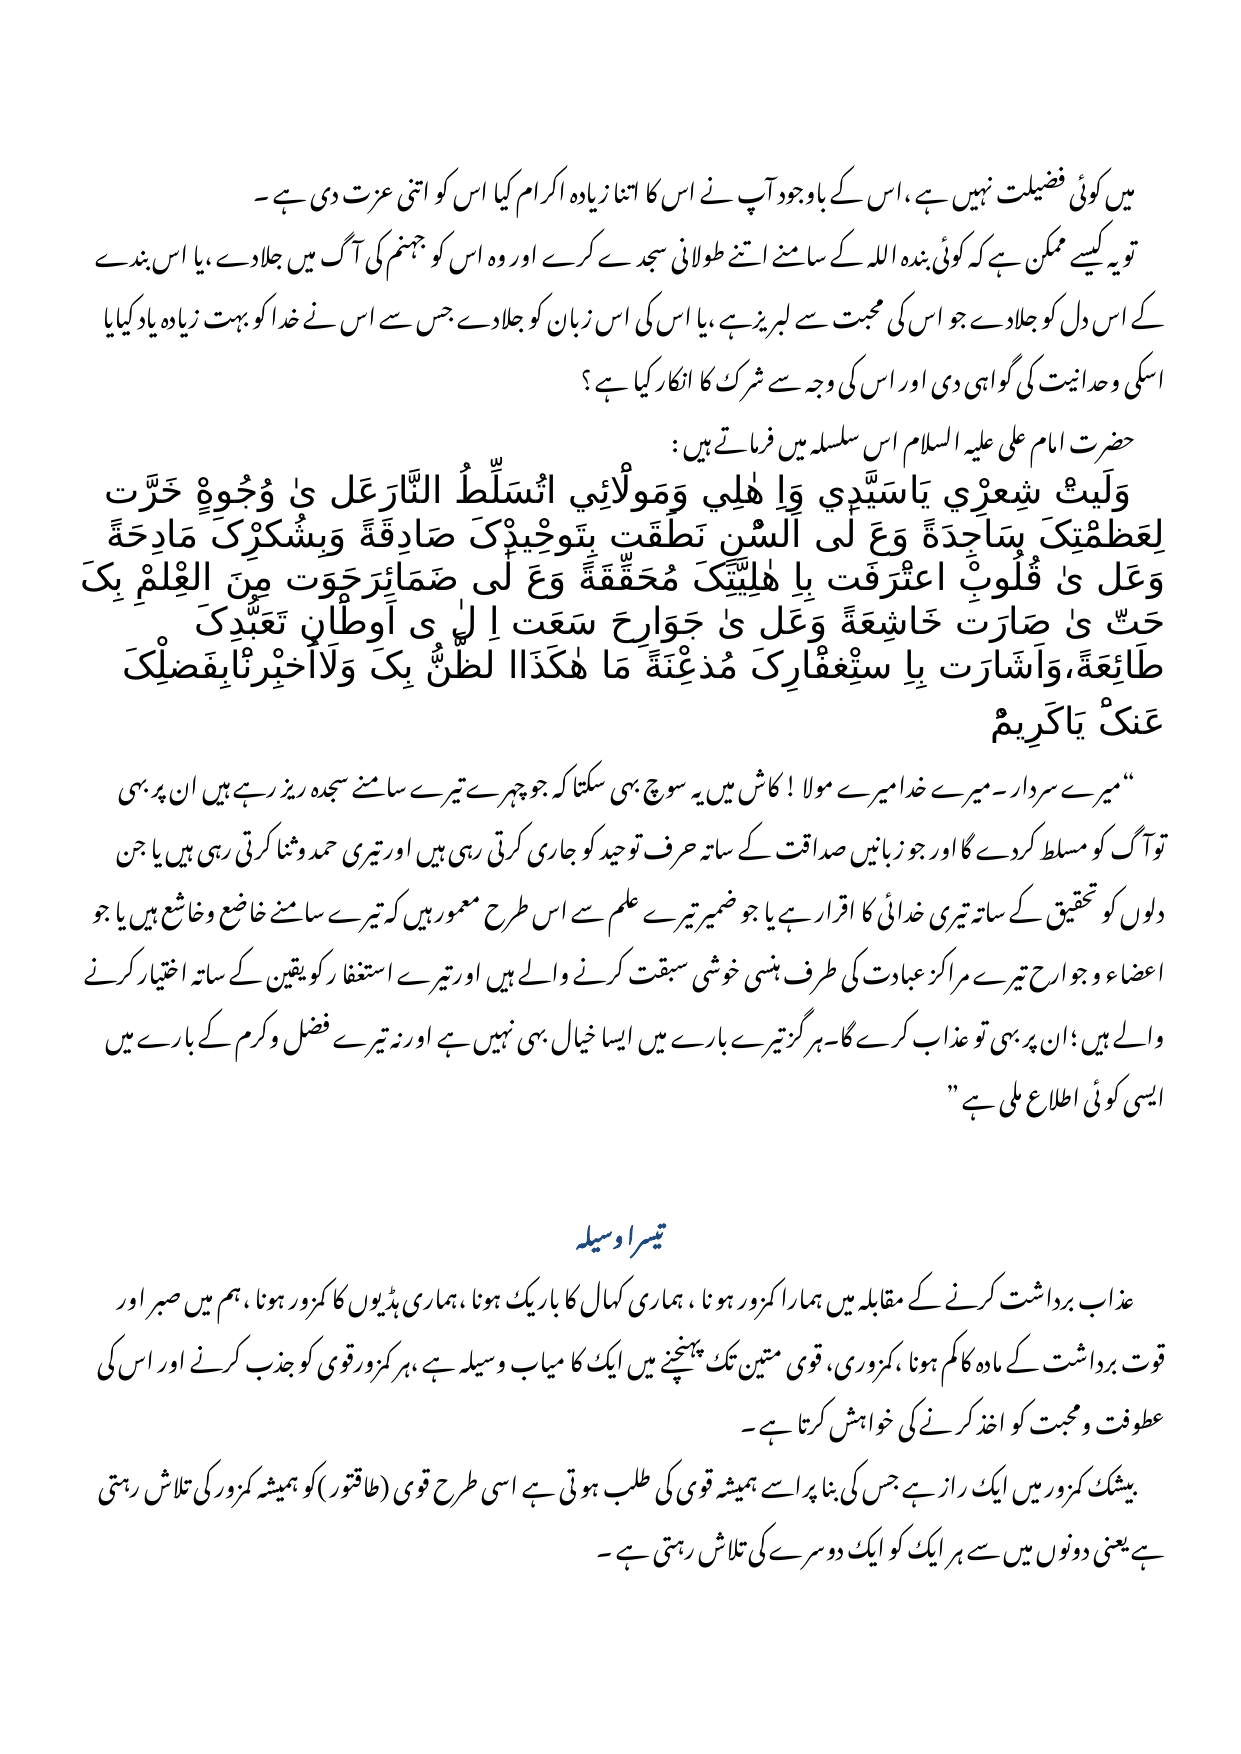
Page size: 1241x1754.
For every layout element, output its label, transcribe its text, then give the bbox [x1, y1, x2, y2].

text ميں کوئی فضيلت نہيں ہے ،اس کے باوجود آپ نے اس کا اتنا زیادہ اکرام کيا اس کو اتنی عزت دی ہے ۔ [75, 156, 1165, 219]
text حضرت امام علی عليہ السلام اس سلسلہ ميں فرماتے ہيں : [75, 406, 1165, 469]
text عذاب برداشت کرنے کے مقابلہ ميں ہمارا کمزور ہو نا ، ہماری کهال کا باریک ہونا ،ہماری ہڈیوں کا کمزور ہونا ،ہم ميں صبر اور قوت برداشت کے مادہ کاکم ہونا ،کمزوری، قوی متين تک پہنچنے ميں ایک کا مياب وسيلہ ہے ،ہر کمزورقوی کو جذب کرنے اور اس کی عطوفت ومحبت کو اخذ کر نے کی خواہش کرتا ہے ۔ [75, 1262, 1165, 1449]
subtitle تيسرا وسيلہ [75, 1199, 1165, 1262]
text تو یہ کيسے ممکن ہے کہ کوئی بندہ الله کے سامنے اتنے طولانی سجد ے کرے اور وہ اس کو جہنم کی آگ ميں جلادے ،یا اس بندے کے اس دل کو جلادے جو اس کی محبت سے لبریزہے ،یا اس کی اس زبان کو جلادے جس سے اس نے خدا کو بہت زیادہ یاد کيایا اسکی وحدانيت کی گواہی دی اور اس کی وجہ سے شرک کا انکار کيا ہے ؟ [75, 219, 1165, 406]
text وَلَيتَْ شِعرِْي یَاسَيَّدِي وَاِ هٰلِي وَمَولَْائِي اتُسَلِّطُ النَّارَعَل یٰ وُجُوهٍْ خَرَّت لِعَظمَْتِکَ سَاجِدَةً وَعَ لٰی اَلسُْنٍ نَطَقَت بِتَوحِْيدِْکَ صَادِقَةً وَبِشُکرِْکَ مَادِحَةً وَعَل یٰ قُلُوبِْ اعتَْرَفَت بِاِ هٰلِيَّتِکَ مُحَقِّقَةً وَعَ لٰی ضَمَائِرَحَوَت مِنَ العِْلمِْ بِکَ حَتّ یٰ صَارَت خَاشِعَةً وَعَل یٰ جَوَارِحَ سَعَت اِ لٰ ی اَوطَْانِ تَعَبُّدِکَ طَائِعَةً،وَاَشَارَت بِاِ ستِْغفَْارِکَ مُذعِْنَةً مَا هٰکَذَاا لظَّنُّ بِکَ وَلَااُخبِْرنَْابِفَضلِْکَ عَنکَْ یَاکَرِیمُْ [75, 469, 1165, 749]
text “ميرے سردار ۔ميرے خداميرے مولا ! کاش ميں یہ سوچ بهی سکتا کہ جو چہرے تيرے سامنے سجدہ ریز رہے ہيں ان پر بهی توآگ کو مسلط کردے گااور جو زبانيں صداقت کے ساته حرف توحيد کو جاری کرتی رہی ہيں اور تيری حمد وثنا کرتی رہی ہيں یا جن دلوں کو تحقيق کے ساته تيری خدائی کا اقرار ہے یا جو ضمير تيرے علم سے اس طرح معمور ہيں کہ تيرے سامنے خاضع وخاشع ہيں یا جو اعضاء و جوارح تيرے مراکز عبادت کی طرف ہنسی خوشی سبقت کرنے والے ہيں اور تيرے استغفا ر کو یقين کے ساته اختيار کرنے والے ہيں ؛ان پر بهی تو عذاب کرے گا۔ہر گز تيرے بارے ميں ایسا خيال بهی نہيں ہے اور نہ تيرے فضل وکرم کے بارے ميں ایسی کو ئی اطلاع ملی ہے ” [75, 749, 1165, 1124]
text بيشک کمزور ميں ایک راز ہے جس کی بنا پراسے ہميشہ قوی کی طلب ہو تی ہے اسی طرح قوی (طاقتور )کو ہميشہ کمزور کی تلاش رہتی ہے یعنی دونوں ميں سے ہر ایک کو ایک دوسرے کی تلاش رہتی ہے ۔ [75, 1449, 1165, 1574]
